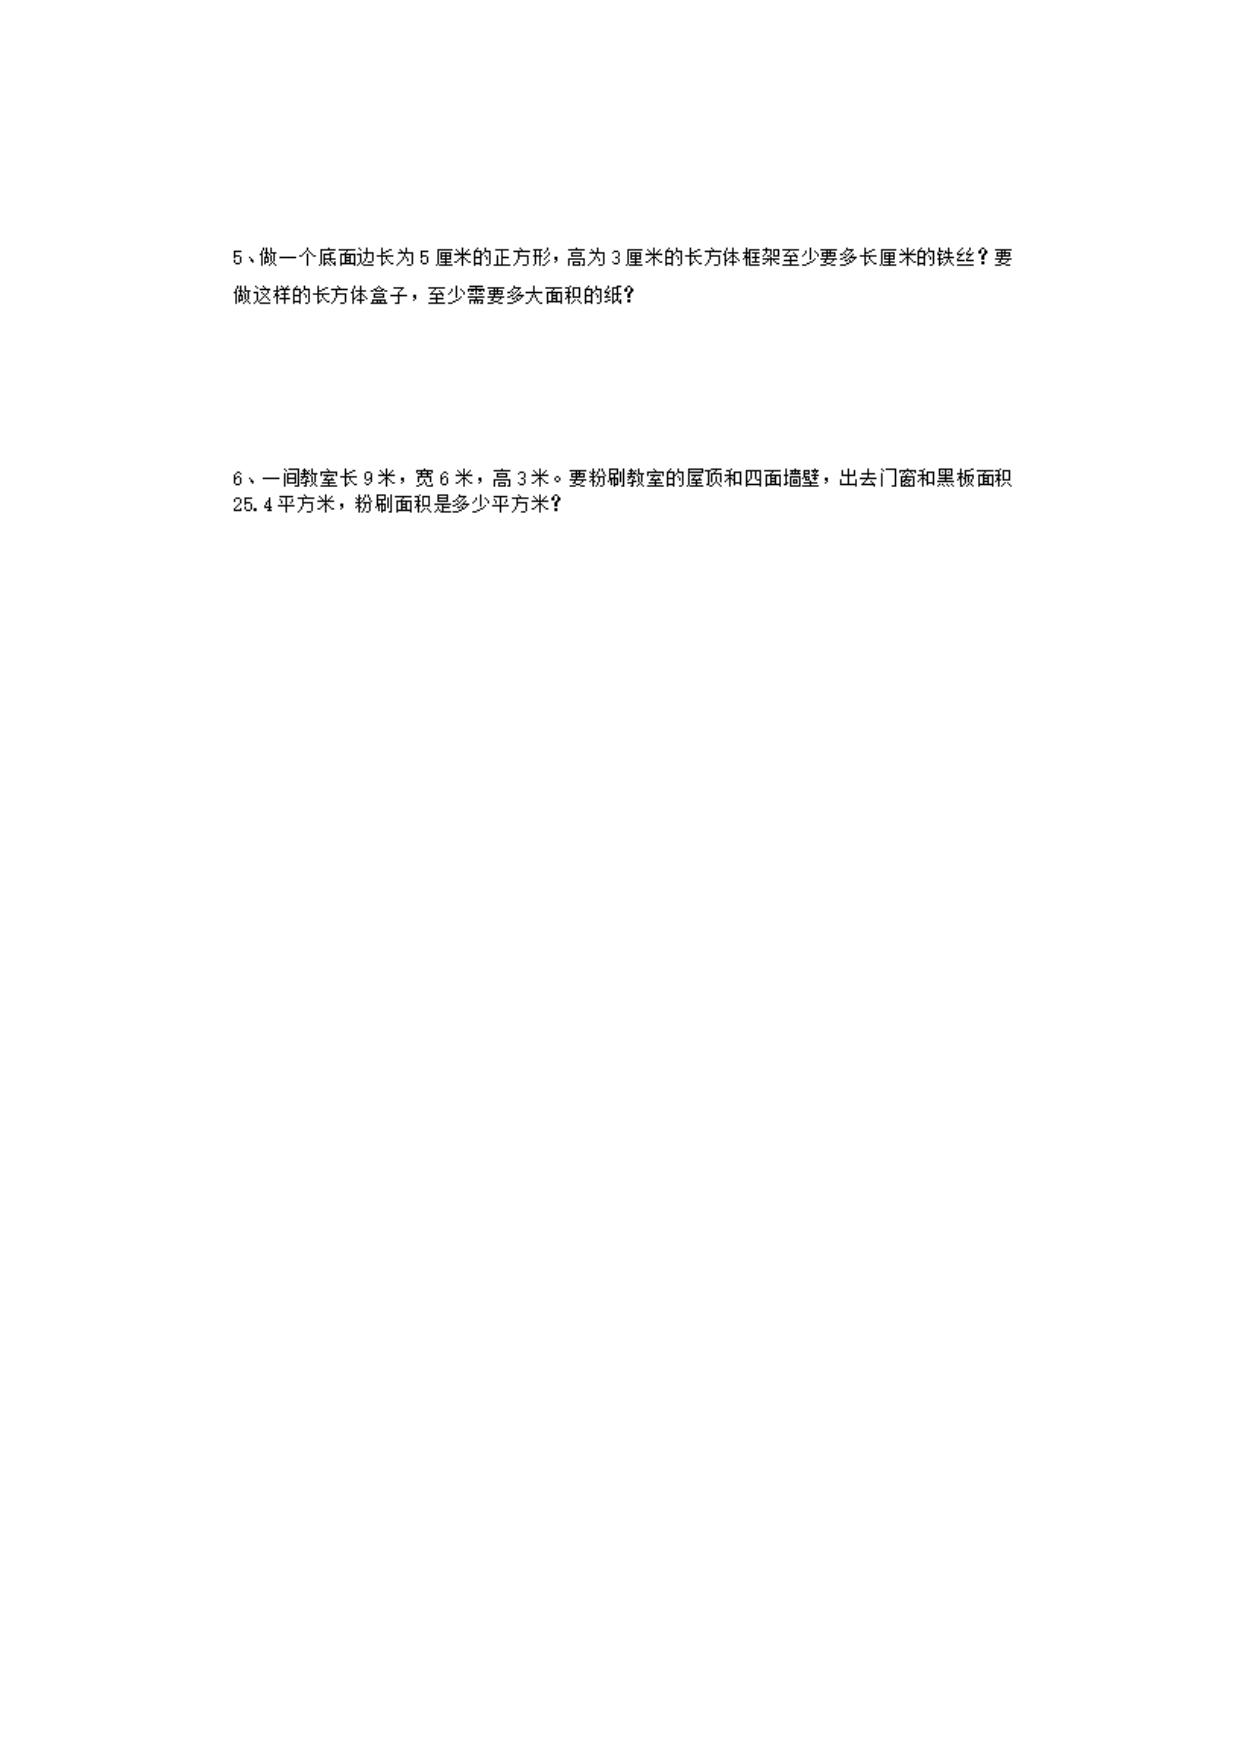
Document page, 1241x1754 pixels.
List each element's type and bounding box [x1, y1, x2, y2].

picture [187, 162, 1053, 519]
